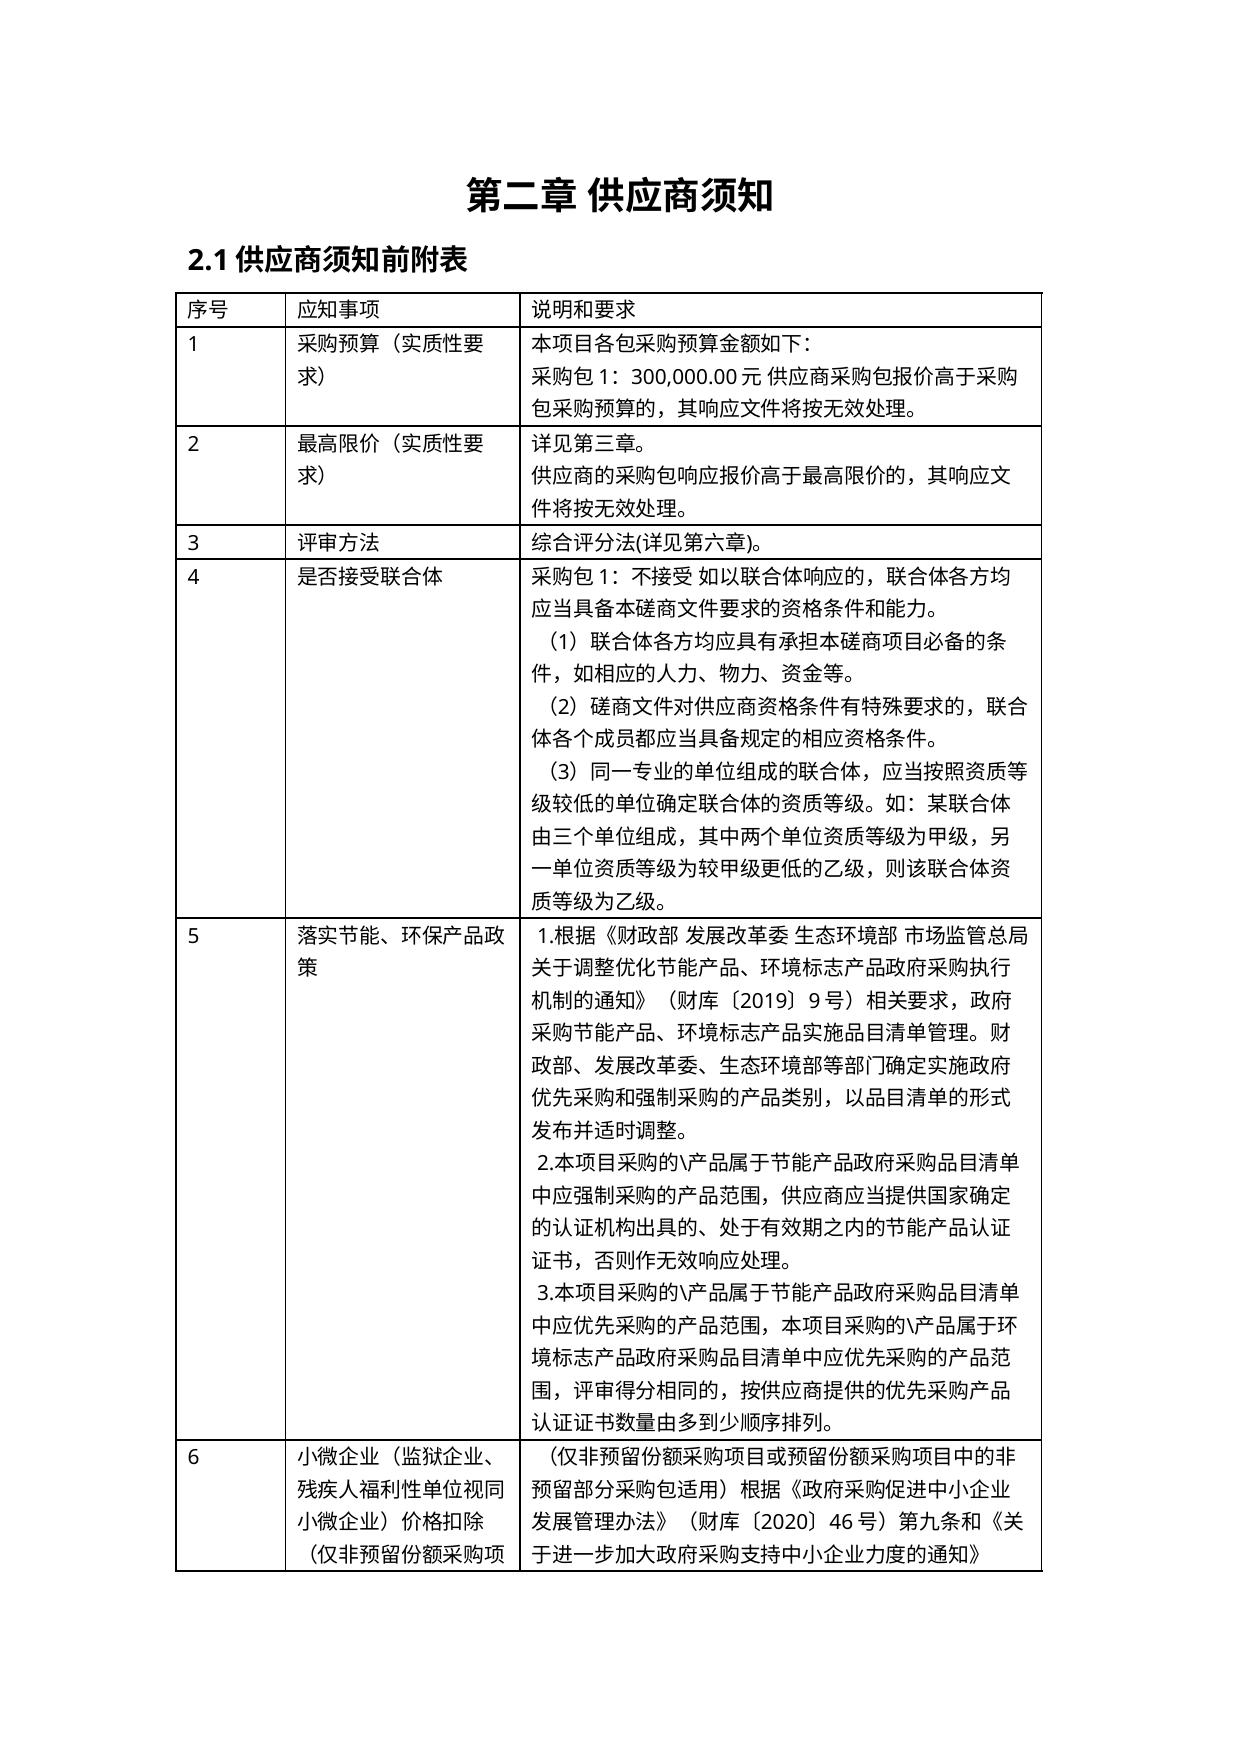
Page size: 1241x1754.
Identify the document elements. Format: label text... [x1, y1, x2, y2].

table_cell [286, 1441, 519, 1570]
table_cell 4 [177, 560, 285, 917]
table_header 序号 [177, 294, 285, 326]
text 2.1供应商须知前附表 [187, 227, 1053, 292]
table_cell 3 [177, 526, 285, 558]
table_cell 落实节能、环保产品政策 [286, 919, 519, 1439]
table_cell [521, 1441, 1041, 1570]
table_cell 5 [177, 919, 285, 1439]
table_cell 评审方法 [286, 526, 519, 558]
table_cell 6 [177, 1441, 285, 1570]
table_cell 最高限价（实质性要求） [286, 427, 519, 524]
table_cell 采购包1：不接受 如以联合体响应的，联合体各方均应当具备本磋商文件要求的资格条件和能力。 （1）联合体各方均应具有承担本磋商项目必备的条件，如相应的人力、物力、资金等。 （2）磋商文件对供应商资格条件有特殊要求的，联合体各个成员都应当具备规定的相应资格条件。 （3）同一专业的单位组成的联合体，应当按照资质等级较低的单位确定联合体的资质等级。如：某联合体由三个单位组成，其中两个单位资质等级为甲级，另一单位资质等级为较甲级更低的乙级，则该联合体资质等级为乙级。 [521, 560, 1041, 917]
table_cell 综合评分法(详见第六章)。 [521, 526, 1041, 558]
table_cell 1.根据《财政部 发展改革委 生态环境部 市场监管总局关于调整优化节能产品、环境标志产品政府采购执行机制的通知》（财库〔2019〕9号）相关要求，政府采购节能产品、环境标志产品实施品目清单管理。财政部、发展改革委、生态环境部等部门确定实施政府优先采购和强制采购的产品类别，以品目清单的形式发布并适时调整。 2.本项目采购的\产品属于节能产品政府采购品目清单中应强制采购的产品范围，供应商应当提供国家确定的认证机构出具的、处于有效期之内的节能产品认证证书，否则作无效响应处理。 3.本项目采购的\产品属于节能产品政府采购品目清单中应优先采购的产品范围，本项目采购的\产品属于环境标志产品政府采购品目清单中应优先采购的产品范围，评审得分相同的，按供应商提供的优先采购产品认证证书数量由多到少顺序排列。 [521, 919, 1041, 1439]
text 第二章 供应商须知 [187, 162, 1053, 227]
table_cell 是否接受联合体 [286, 560, 519, 917]
table_cell 2 [177, 427, 285, 524]
table_cell 本项目各包采购预算金额如下： 采购包1：300,000.00元 供应商采购包报价高于采购包采购预算的，其响应文件将按无效处理。 [521, 328, 1041, 425]
table_header 应知事项 [286, 294, 519, 326]
table_cell 详见第三章。 供应商的采购包响应报价高于最高限价的，其响应文件将按无效处理。 [521, 427, 1041, 524]
table_cell 1 [177, 328, 285, 425]
table_cell 采购预算（实质性要求） [286, 328, 519, 425]
table_header 说明和要求 [521, 294, 1041, 326]
